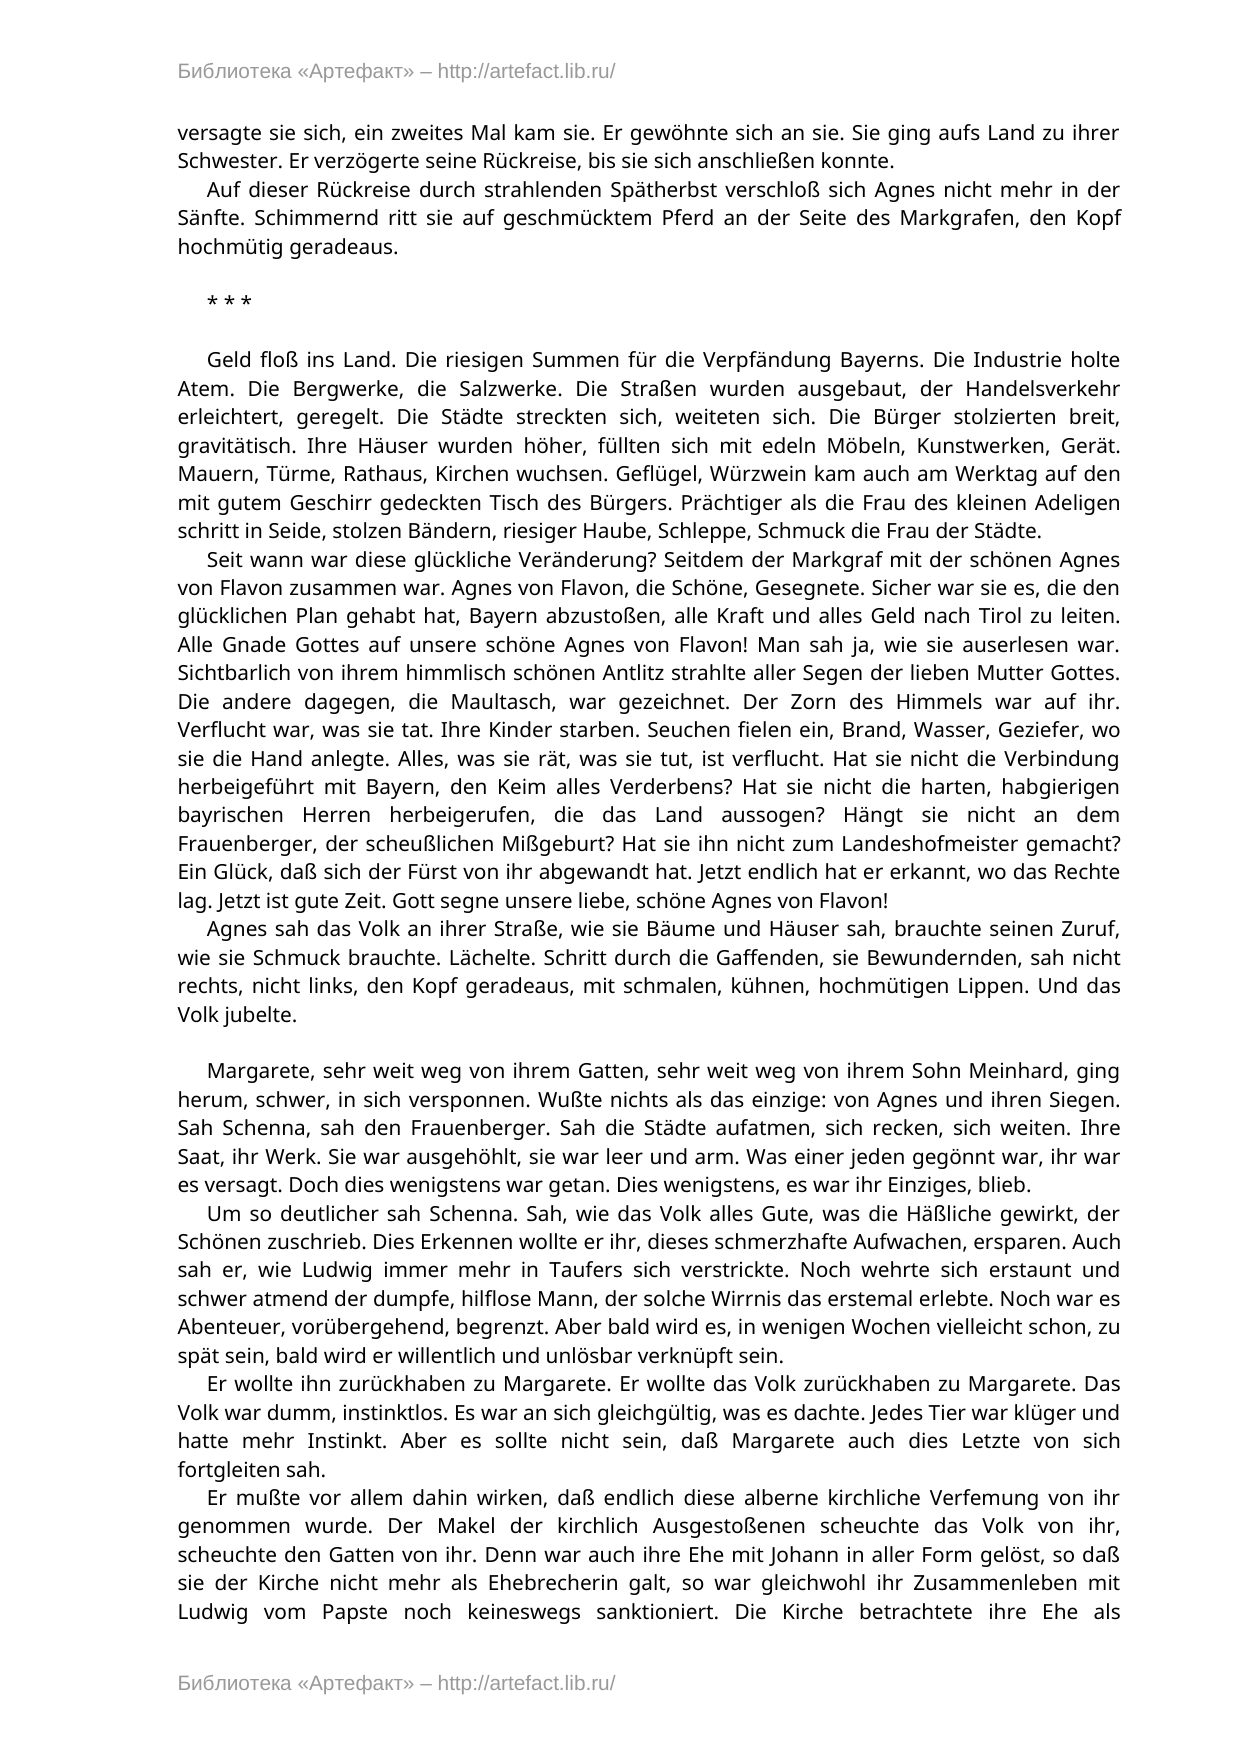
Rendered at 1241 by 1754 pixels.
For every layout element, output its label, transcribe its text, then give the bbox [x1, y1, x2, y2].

text Auf dieser Rückreise durch strahlenden Spätherbst verschloß sich Agnes nicht mehr in der Sänfte. Schimmernd ritt sie auf geschmücktem Pferd an der Seite des Markgrafen, den Kopf hochmütig geradeaus. [177, 175, 1122, 260]
text Geld floß ins Land. Die riesigen Summen für die Verpfändung Bayerns. Die Industrie holte Atem. Die Bergwerke, die Salzwerke. Die Straßen wurden ausgebaut, der Handelsverkehr erleichtert, geregelt. Die Städte streckten sich, weiteten sich. Die Bürger stolzierten breit, gravitätisch. Ihre Häuser wurden höher, füllten sich mit edeln Möbeln, Kunstwerken, Gerät. Mauern, Türme, Rathaus, Kirchen wuchsen. Geflügel, Würzwein kam auch am Werktag auf den mit gutem Geschirr gedeckten Tisch des Bürgers. Prächtiger als die Frau des kleinen Adeligen schritt in Seide, stolzen Bändern, riesiger Haube, Schleppe, Schmuck die Frau der Städte. [177, 346, 1122, 545]
text Er wollte ihn zurückhaben zu Margarete. Er wollte das Volk zurückhaben zu Margarete. Das Volk war dumm, instinktlos. Es war an sich gleichgültig, was es dachte. Jedes Tier war klüger und hatte mehr Instinkt. Aber es sollte nicht sein, daß Margarete auch dies Letzte von sich fortgleiten sah. [177, 1369, 1122, 1483]
text Agnes sah das Volk an ihrer Straße, wie sie Bäume und Häuser sah, brauchte seinen Zuruf, wie sie Schmuck brauchte. Lächelte. Schritt durch die Gaffenden, sie Bewundernden, sah nicht rechts, nicht links, den Kopf geradeaus, mit schmalen, kühnen, hochmütigen Lippen. Und das Volk jubelte. [177, 914, 1122, 1028]
text * * * [177, 289, 1122, 317]
text Margarete, sehr weit weg von ihrem Gatten, sehr weit weg von ihrem Sohn Meinhard, ging herum, schwer, in sich versponnen. Wußte nichts als das einzige: von Agnes und ihren Siegen. Sah Schenna, sah den Frauenberger. Sah die Städte aufatmen, sich recken, sich weiten. Ihre Saat, ihr Werk. Sie war ausgehöhlt, sie war leer und arm. Was einer jeden gegönnt war, ihr war es versagt. Doch dies wenigstens war getan. Dies wenigstens, es war ihr Einziges, blieb. [177, 1057, 1122, 1199]
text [177, 118, 1122, 175]
text Seit wann war diese glückliche Veränderung? Seitdem der Markgraf mit der schönen Agnes von Flavon zusammen war. Agnes von Flavon, die Schöne, Gesegnete. Sicher war sie es, die den glücklichen Plan gehabt hat, Bayern abzustoßen, alle Kraft und alles Geld nach Tirol zu leiten. Alle Gnade Gottes auf unsere schöne Agnes von Flavon! Man sah ja, wie sie auserlesen war. Sichtbarlich von ihrem himmlisch schönen Antlitz strahlte aller Segen der lieben Mutter Gottes. Die andere dagegen, die Maultasch, war gezeichnet. Der Zorn des Himmels war auf ihr. Verflucht war, was sie tat. Ihre Kinder starben. Seuchen fielen ein, Brand, Wasser, Geziefer, wo sie die Hand anlegte. Alles, was sie rät, was sie tut, ist verflucht. Hat sie nicht die Verbindung herbeigeführt mit Bayern, den Keim alles Verderbens? Hat sie nicht die harten, habgierigen bayrischen Herren herbeigerufen, die das Land aussogen? Hängt sie nicht an dem Frauenberger, der scheußlichen Mißgeburt? Hat sie ihn nicht zum Landeshofmeister gemacht? Ein Glück, daß sich der Fürst von ihr abgewandt hat. Jetzt endlich hat er erkannt, wo das Rechte lag. Jetzt ist gute Zeit. Gott segne unsere liebe, schöne Agnes von Flavon! [177, 545, 1122, 914]
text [177, 1483, 1122, 1625]
text Um so deutlicher sah Schenna. Sah, wie das Volk alles Gute, was die Häßliche gewirkt, der Schönen zuschrieb. Dies Erkennen wollte er ihr, dieses schmerzhafte Aufwachen, ersparen. Auch sah er, wie Ludwig immer mehr in Taufers sich verstrickte. Noch wehrte sich erstaunt und schwer atmend der dumpfe, hilflose Mann, der solche Wirrnis das erstemal erlebte. Noch war es Abenteuer, vorübergehend, begrenzt. Aber bald wird es, in wenigen Wochen vielleicht schon, zu spät sein, bald wird er willentlich und unlösbar verknüpft sein. [177, 1199, 1122, 1369]
